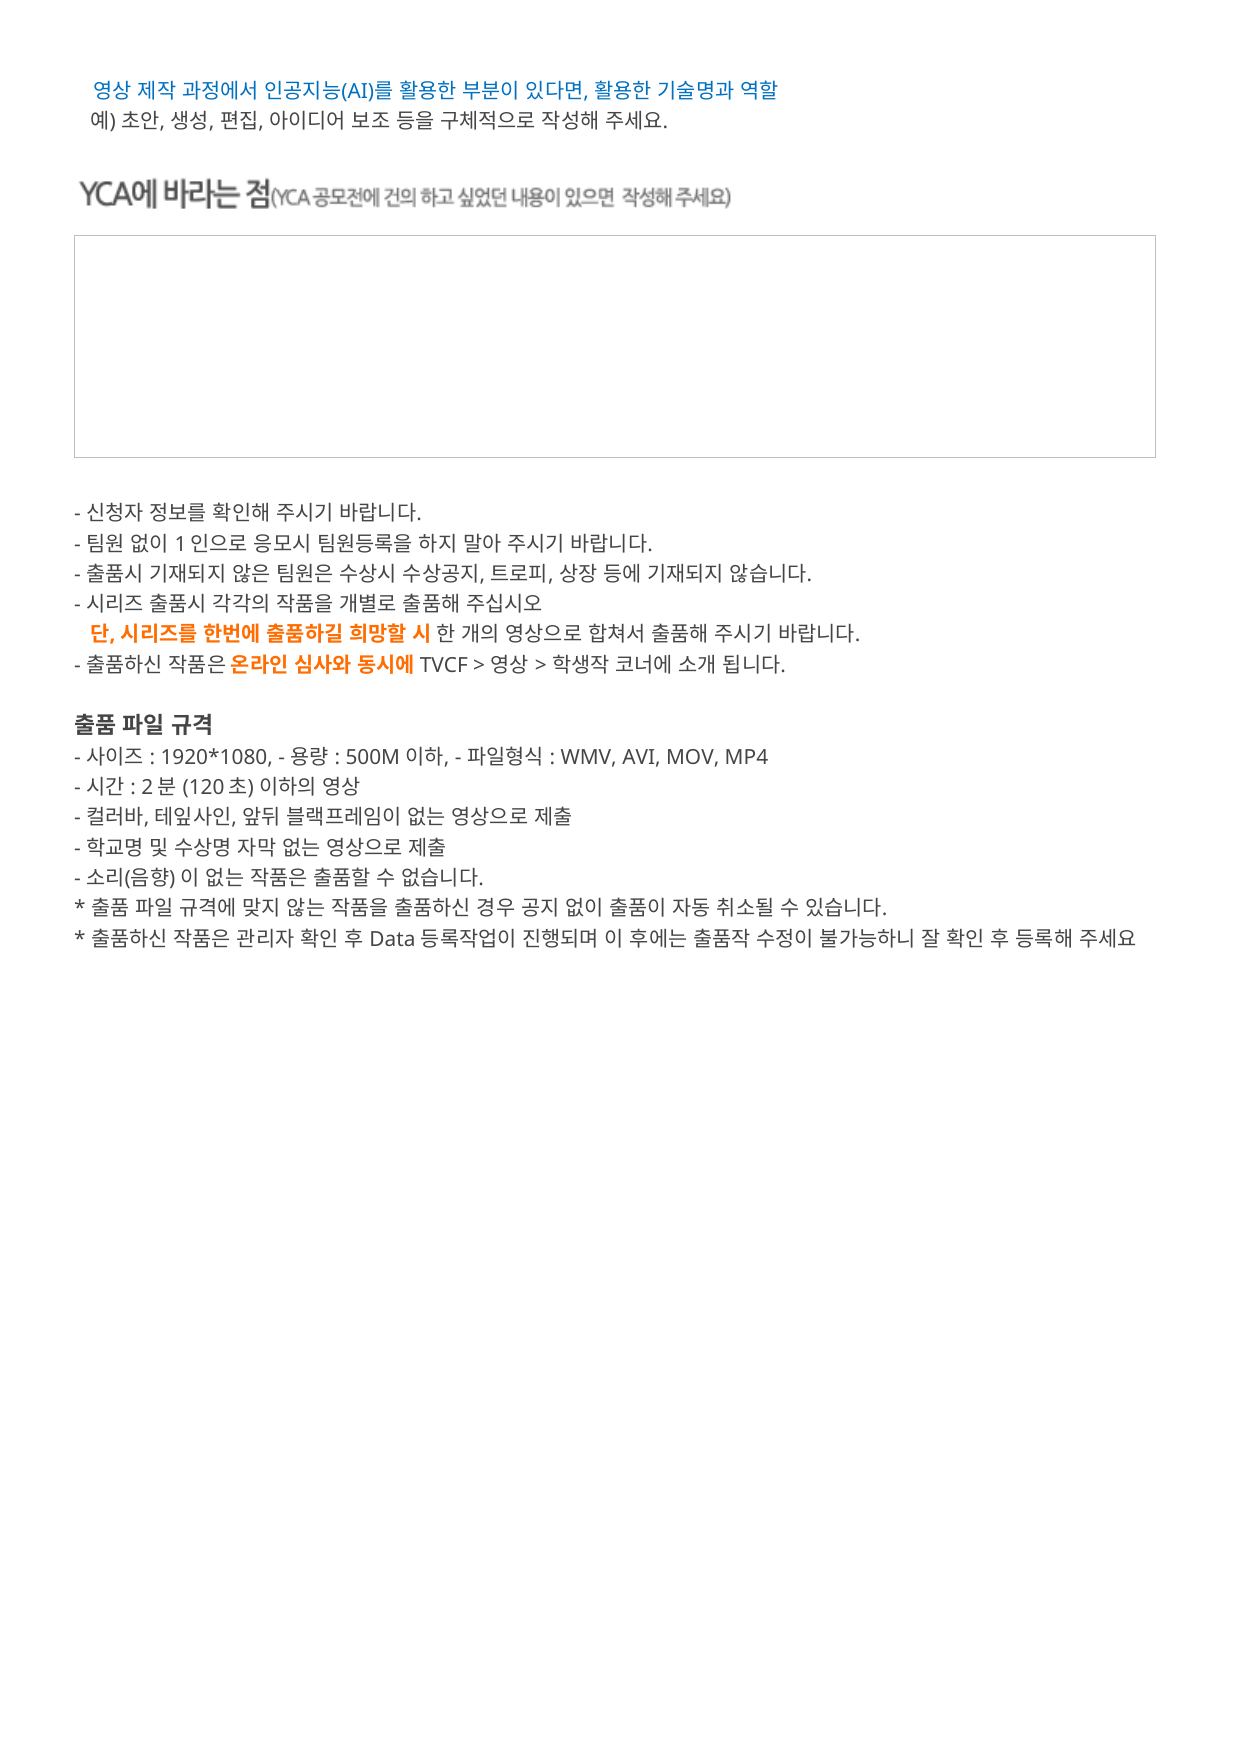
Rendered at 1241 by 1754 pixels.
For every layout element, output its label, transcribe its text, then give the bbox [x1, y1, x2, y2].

text - 소리(음향) 이 없는 작품은 출품할 수 없습니다. [74, 861, 1196, 892]
text * 출품 파일 규격에 맞지 않는 작품을 출품하신 경우 공지 없이 출품이 자동 취소될 수 있습니다. [74, 892, 1196, 922]
text - 사이즈 : 1920*1080, - 용량 : 500M 이하, - 파일형식 : WMV, AVI, MOV, MP4 [74, 740, 1196, 770]
text - 신청자 정보를 확인해 주시기 바랍니다. - 팀원 없이 1인으로 응모시 팀원등록을 하지 말아 주시기 바랍니다. - 출품시 기재되지 않은 팀원은 수상시 수상공지, 트로피, 상장 등에 기재되지 않습니다. - 시리즈 출품시 각각의 작품을 개별로 출품해 주십시오 단, 시리즈를 한번에 출품하길 희망할 시 한 개의 영상으로 합쳐서 출품해 주시기 바랍니다. - 출품하신 작품은 온라인 심사와 동시에 TVCF > 영상 > 학생작 코너에 소개 됩니다. [74, 496, 1196, 678]
table_header [75, 236, 1155, 457]
text 예) 초안, 생성, 편집, 아이디어 보조 등을 구체적으로 작성해 주세요. [74, 104, 1196, 134]
text - 시간 : 2분 (120초) 이하의 영상 [74, 770, 1196, 801]
picture [73, 172, 740, 217]
text 출품 파일 규격 [74, 707, 1196, 740]
text * 출품하신 작품은 관리자 확인 후 Data 등록작업이 진행되며 이 후에는 출품작 수정이 불가능하니 잘 확인 후 등록해 주세요 [74, 922, 1196, 952]
text 영상 제작 과정에서 인공지능(AI)를 활용한 부분이 있다면, 활용한 기술명과 역할 [74, 74, 1196, 104]
text - 학교명 및 수상명 자막 없는 영상으로 제출 [74, 831, 1196, 861]
text - 컬러바, 테잎사인, 앞뒤 블랙프레임이 없는 영상으로 제출 [74, 801, 1196, 831]
